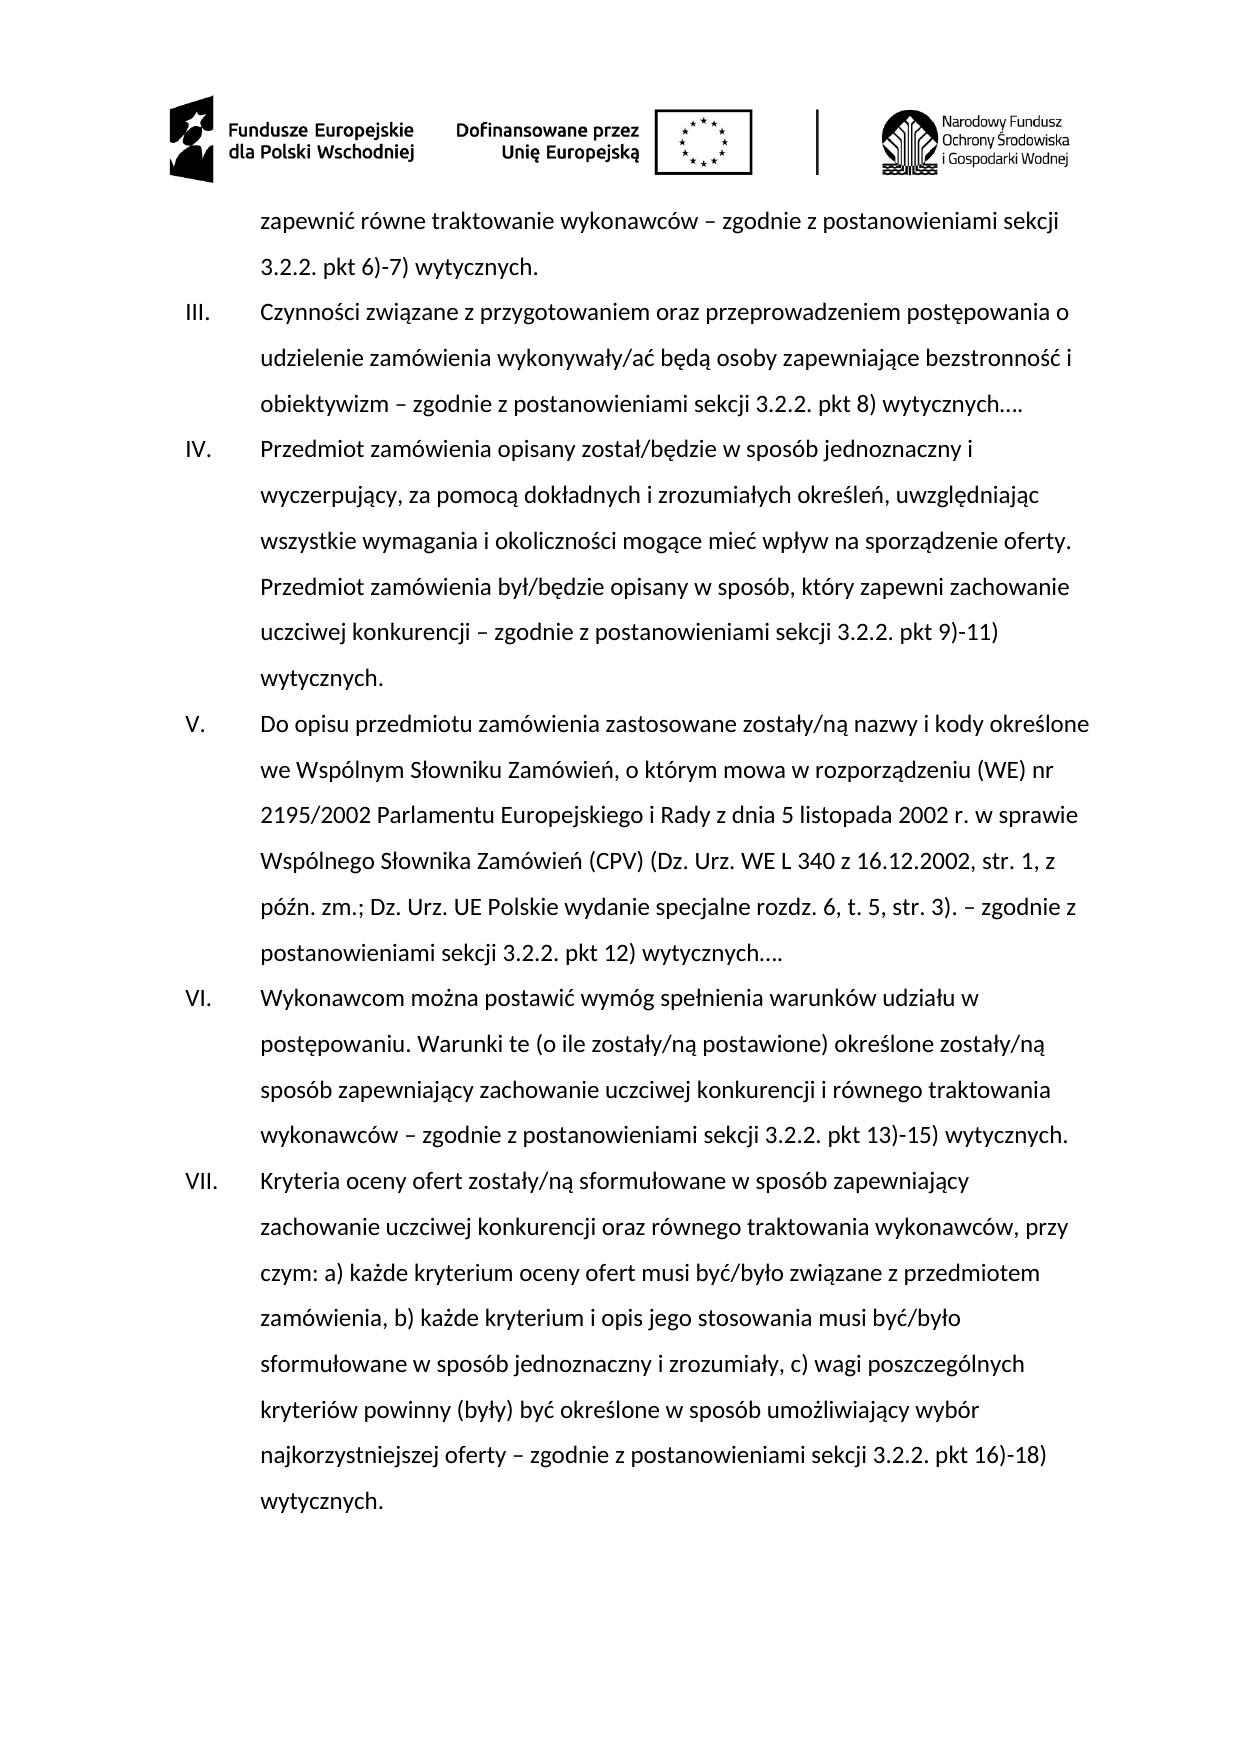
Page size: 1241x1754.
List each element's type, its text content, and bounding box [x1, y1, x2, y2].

list Przedmiot zamówienia opisany został/będzie w sposób jednoznaczny i wyczerpujący, za pomocą dokładnych i zrozumiałych określeń, uwzględniając wszystkie wymagania i okoliczności mogące mieć wpływ na sporządzenie oferty. Przedmiot zamówienia był/będzie opisany w sposób, który zapewni zachowanie uczciwej konkurencji – zgodnie z postanowieniami sekcji 3.2.2. pkt 9)-11) wytycznych. [185, 434, 1093, 693]
list Wykonawcom można postawić wymóg spełnienia warunków udziału w postępowaniu. Warunki te (o ile zostały/ną postawione) określone zostały/ną sposób zapewniający zachowanie uczciwej konkurencji i równego traktowania wykonawców – zgodnie z postanowieniami sekcji 3.2.2. pkt 13)-15) wytycznych. [185, 982, 1093, 1150]
picture [148, 73, 1093, 205]
list Czynności związane z przygotowaniem oraz przeprowadzeniem postępowania o udzielenie zamówienia wykonywały/ać będą osoby zapewniające bezstronność i obiektywizm – zgodnie z postanowieniami sekcji 3.2.2. pkt 8) wytycznych…. [185, 296, 1093, 418]
list Do opisu przedmiotu zamówienia zastosowane zostały/ną nazwy i kody określone we Wspólnym Słowniku Zamówień, o którym mowa w rozporządzeniu (WE) nr 2195/2002 Parlamentu Europejskiego i Rady z dnia 5 listopada 2002 r. w sprawie Wspólnego Słownika Zamówień (CPV) (Dz. Urz. WE L 340 z 16.12.2002, str. 1, z późn. zm.; Dz. Urz. UE Polskie wydanie specjalne rozdz. 6, t. 5, str. 3). – zgodnie z postanowieniami sekcji 3.2.2. pkt 12) wytycznych…. [185, 708, 1093, 967]
list Kryteria oceny ofert zostały/ną sformułowane w sposób zapewniający zachowanie uczciwej konkurencji oraz równego traktowania wykonawców, przy czym: a) każde kryterium oceny ofert musi być/było związane z przedmiotem zamówienia, b) każde kryterium i opis jego stosowania musi być/było sformułowane w sposób jednoznaczny i zrozumiały, c) wagi poszczególnych kryteriów powinny (były) być określone w sposób umożliwiający wybór najkorzystniejszej oferty – zgodnie z postanowieniami sekcji 3.2.2. pkt 16)-18) wytycznych. [185, 1165, 1093, 1516]
